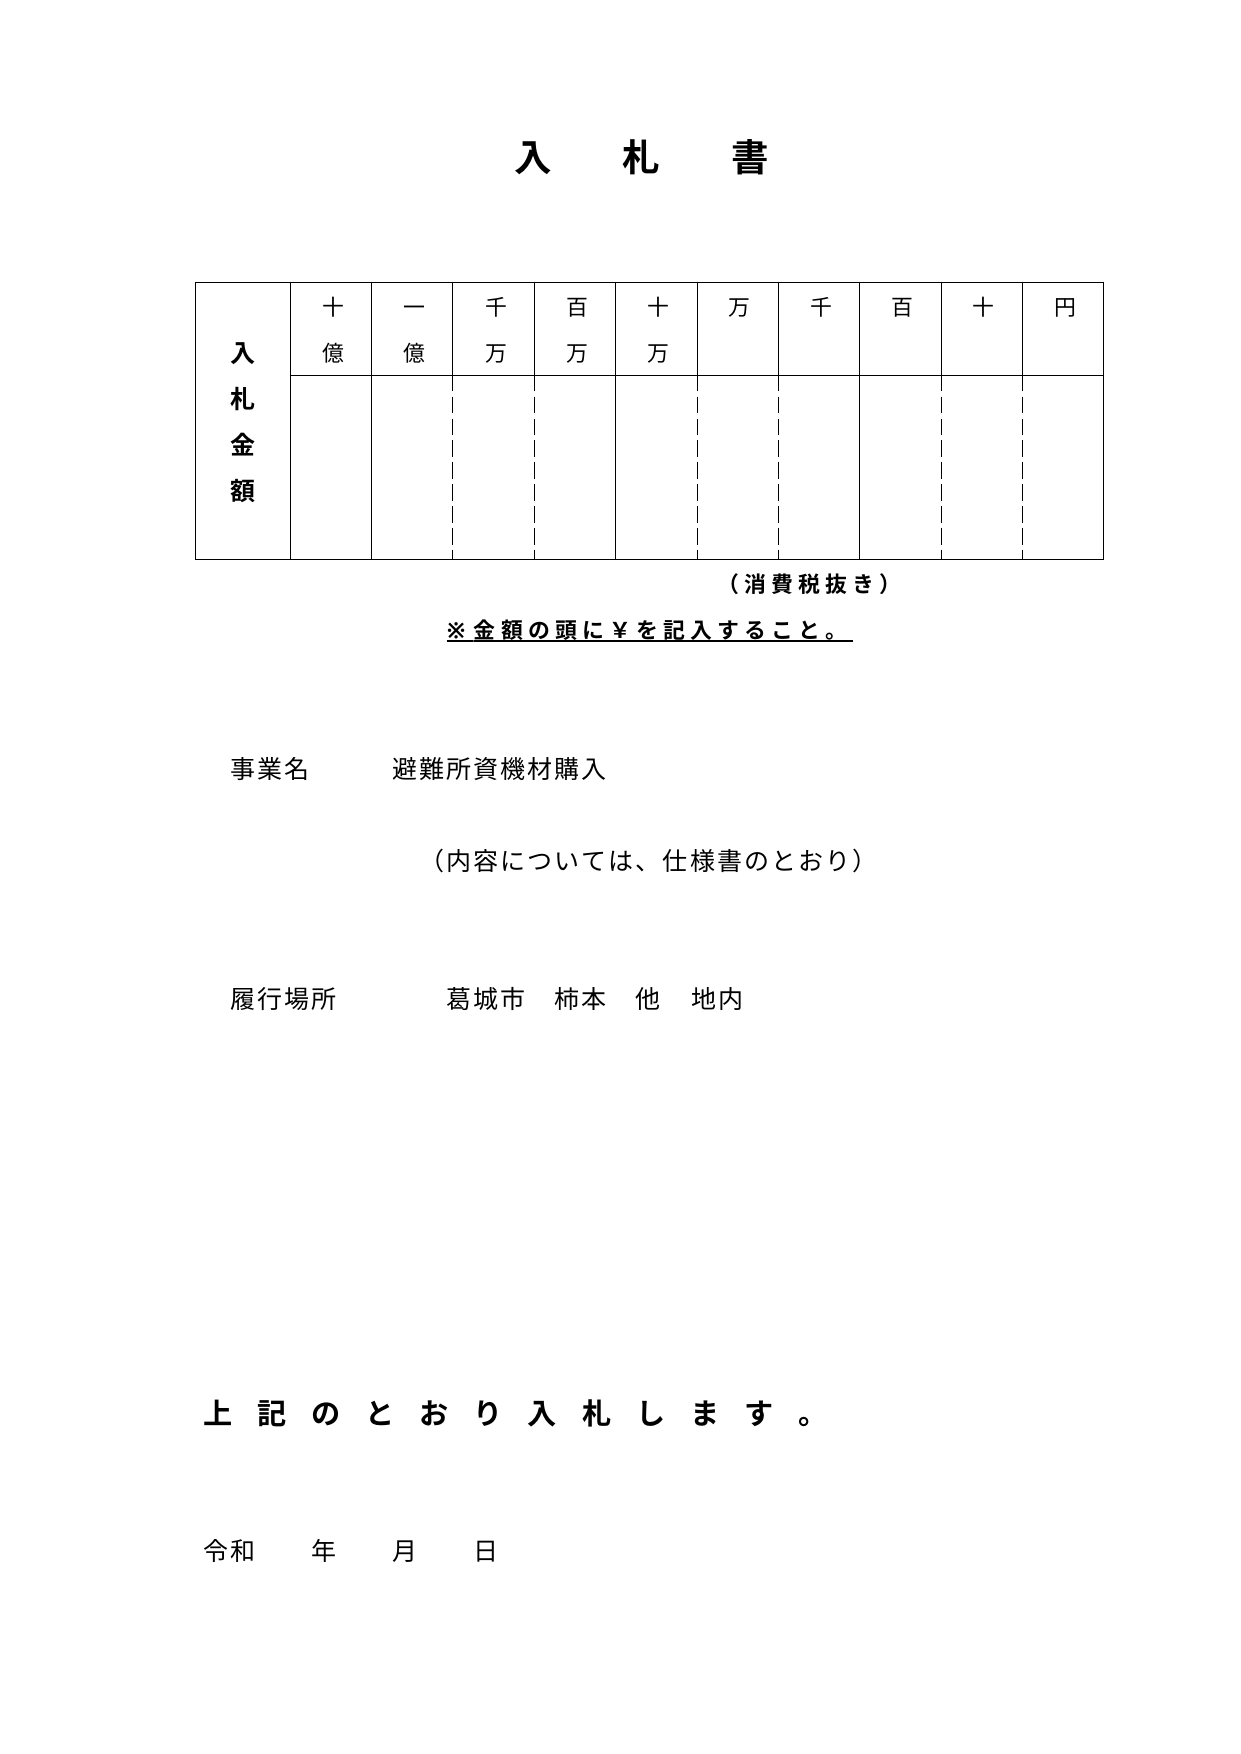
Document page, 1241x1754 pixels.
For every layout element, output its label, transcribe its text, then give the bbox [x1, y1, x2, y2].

table_header 一億 [372, 283, 452, 375]
table_cell [372, 376, 453, 559]
text 令和 年 月 日 [149, 1527, 1151, 1573]
text 入 札 書 [149, 121, 1151, 189]
text （内容については、仕様書のとおり） [149, 836, 1151, 882]
table_cell [616, 376, 697, 559]
table_cell [778, 376, 859, 559]
text 履行場所 葛城市 柿本 他 地内 [149, 974, 1151, 1020]
table_cell [453, 376, 534, 559]
table_cell [534, 376, 615, 559]
table_cell [941, 376, 1022, 559]
table_header 十万 [616, 283, 697, 375]
table_cell [860, 376, 941, 559]
table_header 千万 [453, 283, 534, 375]
table_header 円 [1023, 283, 1103, 375]
text 事業名 避難所資機材購入 [149, 744, 1151, 790]
table_header 百 [860, 283, 941, 375]
text （消費税抜き） [149, 560, 1151, 606]
table_header 十億 [291, 283, 371, 375]
table_cell [291, 376, 371, 559]
text ※金額の頭に￥を記入すること。 [149, 606, 1151, 652]
table_header 十 [942, 283, 1022, 375]
table_header 入札 金額 [196, 283, 290, 559]
text 上記のとおり入札します。 [149, 1389, 1151, 1435]
table_cell [697, 376, 778, 559]
table_cell [1023, 376, 1103, 559]
table_header 万 [698, 283, 778, 375]
table_header 千 [779, 283, 859, 375]
table_header 百万 [535, 283, 615, 375]
